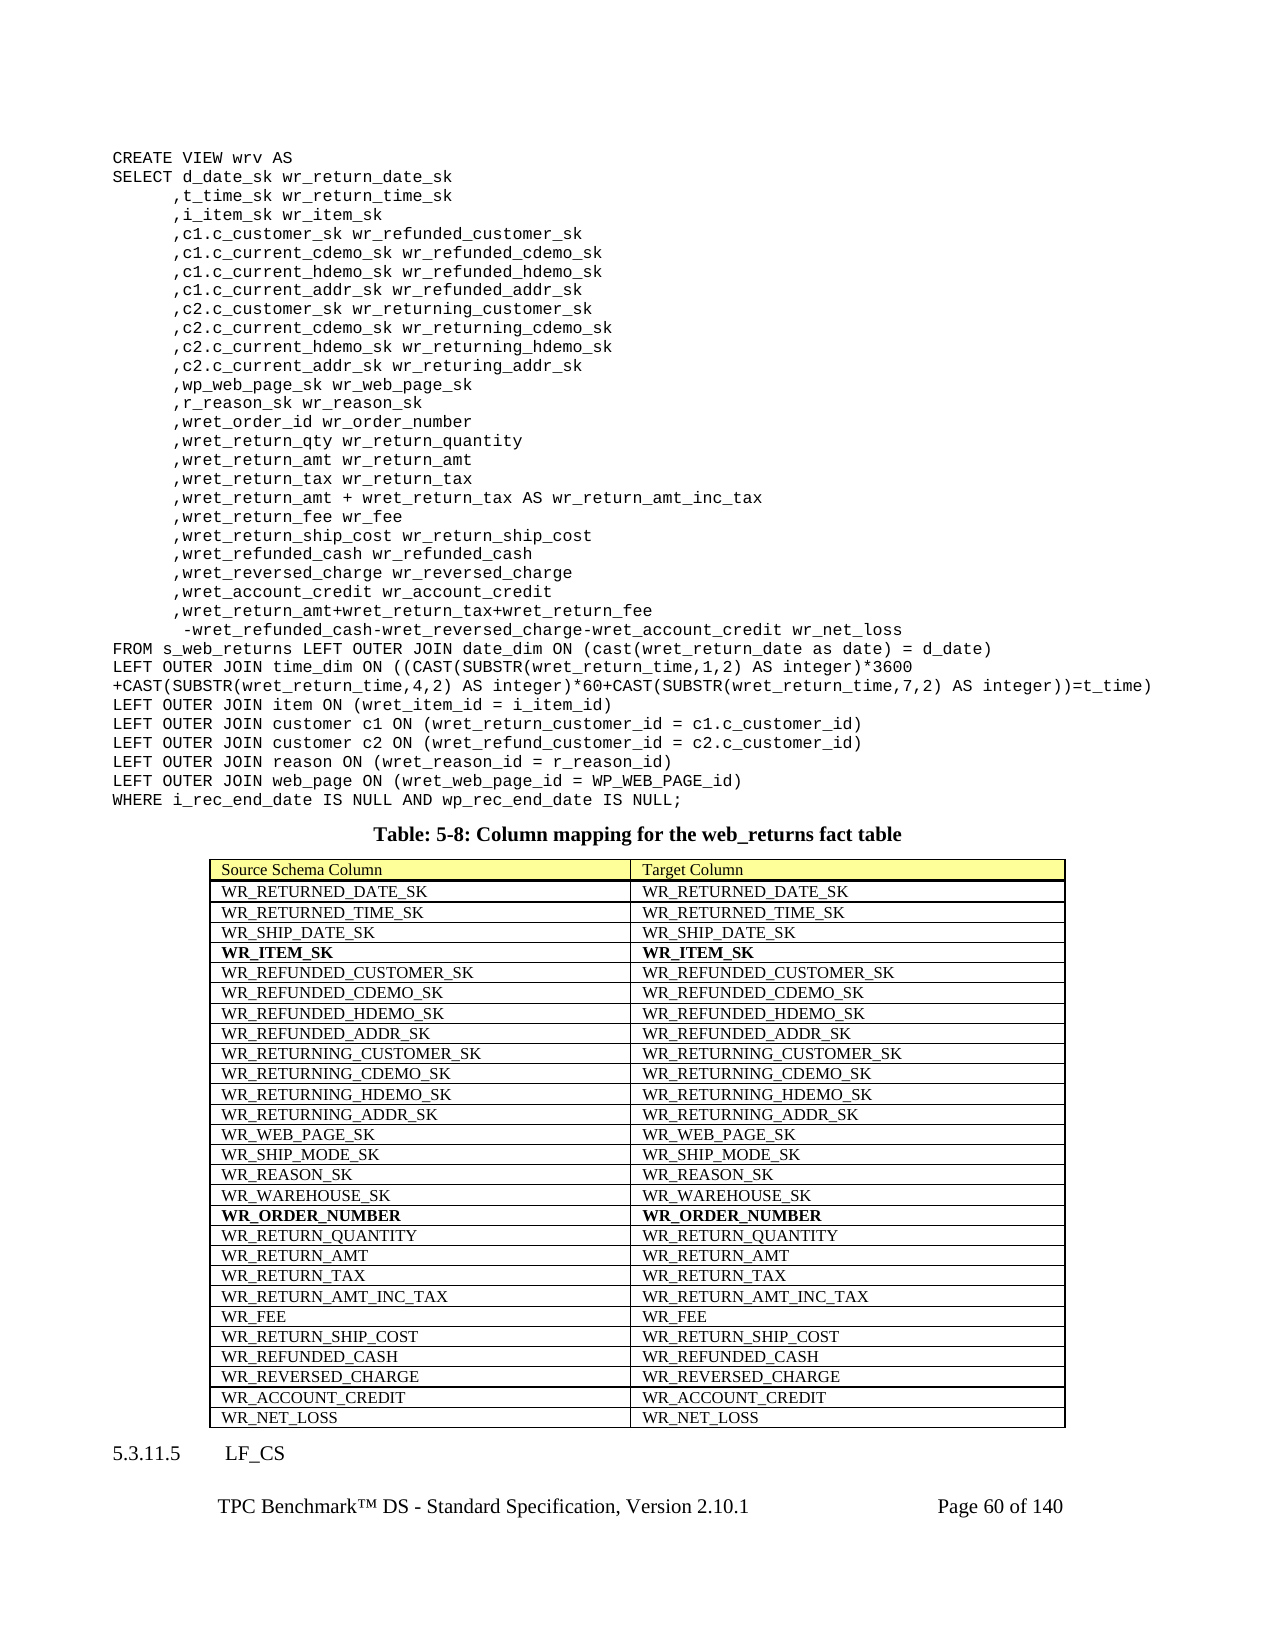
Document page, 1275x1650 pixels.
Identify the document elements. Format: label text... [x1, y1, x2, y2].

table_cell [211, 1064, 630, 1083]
text ,wret_return_amt + wret_return_tax AS wr_return_amt_inc_tax [112, 489, 1162, 508]
text CREATE VIEW wrv AS [112, 150, 1162, 169]
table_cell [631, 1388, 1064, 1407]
text ,c1.c_current_addr_sk wr_refunded_addr_sk [112, 282, 1162, 301]
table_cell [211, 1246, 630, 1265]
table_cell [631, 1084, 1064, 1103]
text ,wret_return_amt+wret_return_tax+wret_return_fee [112, 602, 1162, 621]
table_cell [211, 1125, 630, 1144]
list Table: 5-8: Column mapping for the web_returns fact table [112, 822, 1162, 846]
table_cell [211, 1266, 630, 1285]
text ,wret_reversed_charge wr_reversed_charge [112, 565, 1162, 584]
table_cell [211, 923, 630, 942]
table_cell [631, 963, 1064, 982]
text ,wret_return_amt wr_return_amt [112, 452, 1162, 471]
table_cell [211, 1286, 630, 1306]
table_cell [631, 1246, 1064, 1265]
text ,wret_return_tax wr_return_tax [112, 471, 1162, 489]
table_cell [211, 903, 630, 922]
text LEFT OUTER JOIN reason ON (wret_reason_id = r_reason_id) [112, 753, 1162, 772]
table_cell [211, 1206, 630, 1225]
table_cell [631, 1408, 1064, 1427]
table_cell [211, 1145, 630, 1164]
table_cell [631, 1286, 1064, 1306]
text LEFT OUTER JOIN customer c1 ON (wret_return_customer_id = c1.c_customer_id) [112, 716, 1162, 734]
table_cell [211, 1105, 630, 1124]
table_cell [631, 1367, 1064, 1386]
text ,r_reason_sk wr_reason_sk [112, 395, 1162, 414]
text LEFT OUTER JOIN time_dim ON ((CAST(SUBSTR(wret_return_time,1,2) AS integer)*3600 [112, 659, 1162, 678]
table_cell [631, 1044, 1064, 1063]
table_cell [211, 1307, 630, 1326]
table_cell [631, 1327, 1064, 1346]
text +CAST(SUBSTR(wret_return_time,4,2) AS integer)*60+CAST(SUBSTR(wret_return_time,7,2) AS integer))=t_time) [112, 678, 1162, 697]
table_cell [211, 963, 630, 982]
text ,c2.c_current_hdemo_sk wr_returning_hdemo_sk [112, 338, 1162, 357]
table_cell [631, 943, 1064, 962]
text ,c2.c_current_addr_sk wr_returing_addr_sk [112, 357, 1162, 376]
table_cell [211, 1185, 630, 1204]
text ,i_item_sk wr_item_sk [112, 207, 1162, 225]
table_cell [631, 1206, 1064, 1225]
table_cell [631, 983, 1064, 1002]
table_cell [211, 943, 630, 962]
text ,t_time_sk wr_return_time_sk [112, 188, 1162, 207]
text ,wret_account_credit wr_account_credit [112, 584, 1162, 602]
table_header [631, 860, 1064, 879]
text WHERE i_rec_end_date IS NULL AND wp_rec_end_date IS NULL; [112, 791, 1162, 810]
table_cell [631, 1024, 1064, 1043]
text ,wret_return_qty wr_return_quantity [112, 433, 1162, 452]
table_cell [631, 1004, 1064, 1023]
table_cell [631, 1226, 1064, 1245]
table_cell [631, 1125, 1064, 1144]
text ,wret_refunded_cash wr_refunded_cash [112, 546, 1162, 565]
text LEFT OUTER JOIN web_page ON (wret_web_page_id = WP_WEB_PAGE_id) [112, 772, 1162, 791]
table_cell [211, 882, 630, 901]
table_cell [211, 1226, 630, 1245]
text LEFT OUTER JOIN item ON (wret_item_id = i_item_id) [112, 697, 1162, 716]
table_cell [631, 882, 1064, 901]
text ,c2.c_current_cdemo_sk wr_returning_cdemo_sk [112, 320, 1162, 338]
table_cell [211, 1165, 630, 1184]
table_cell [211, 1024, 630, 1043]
text SELECT d_date_sk wr_return_date_sk [112, 169, 1162, 188]
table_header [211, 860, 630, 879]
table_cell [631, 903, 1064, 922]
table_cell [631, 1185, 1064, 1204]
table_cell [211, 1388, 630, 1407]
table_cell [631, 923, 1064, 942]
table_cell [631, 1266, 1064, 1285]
text ,wret_return_ship_cost wr_return_ship_cost [112, 527, 1162, 546]
text ,c1.c_current_hdemo_sk wr_refunded_hdemo_sk [112, 263, 1162, 282]
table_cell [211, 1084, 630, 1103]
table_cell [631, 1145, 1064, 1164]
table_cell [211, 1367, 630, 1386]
text ,wret_return_fee wr_fee [112, 508, 1162, 527]
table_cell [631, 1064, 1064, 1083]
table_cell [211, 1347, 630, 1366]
text ,wp_web_page_sk wr_web_page_sk [112, 376, 1162, 395]
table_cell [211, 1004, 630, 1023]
text ,c1.c_current_cdemo_sk wr_refunded_cdemo_sk [112, 244, 1162, 263]
text ,c1.c_customer_sk wr_refunded_customer_sk [112, 225, 1162, 244]
text ,c2.c_customer_sk wr_returning_customer_sk [112, 301, 1162, 320]
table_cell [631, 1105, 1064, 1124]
text FROM s_web_returns LEFT OUTER JOIN date_dim ON (cast(wret_return_date as date) = d_date) [112, 640, 1162, 659]
text -wret_refunded_cash-wret_reversed_charge-wret_account_credit wr_net_loss [112, 621, 1162, 640]
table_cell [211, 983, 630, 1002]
text LF_CS [112, 1440, 1162, 1464]
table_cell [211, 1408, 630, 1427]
text LEFT OUTER JOIN customer c2 ON (wret_refund_customer_id = c2.c_customer_id) [112, 734, 1162, 753]
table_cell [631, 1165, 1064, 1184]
text ,wret_order_id wr_order_number [112, 414, 1162, 433]
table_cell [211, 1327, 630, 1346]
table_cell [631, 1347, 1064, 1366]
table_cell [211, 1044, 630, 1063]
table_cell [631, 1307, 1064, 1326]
